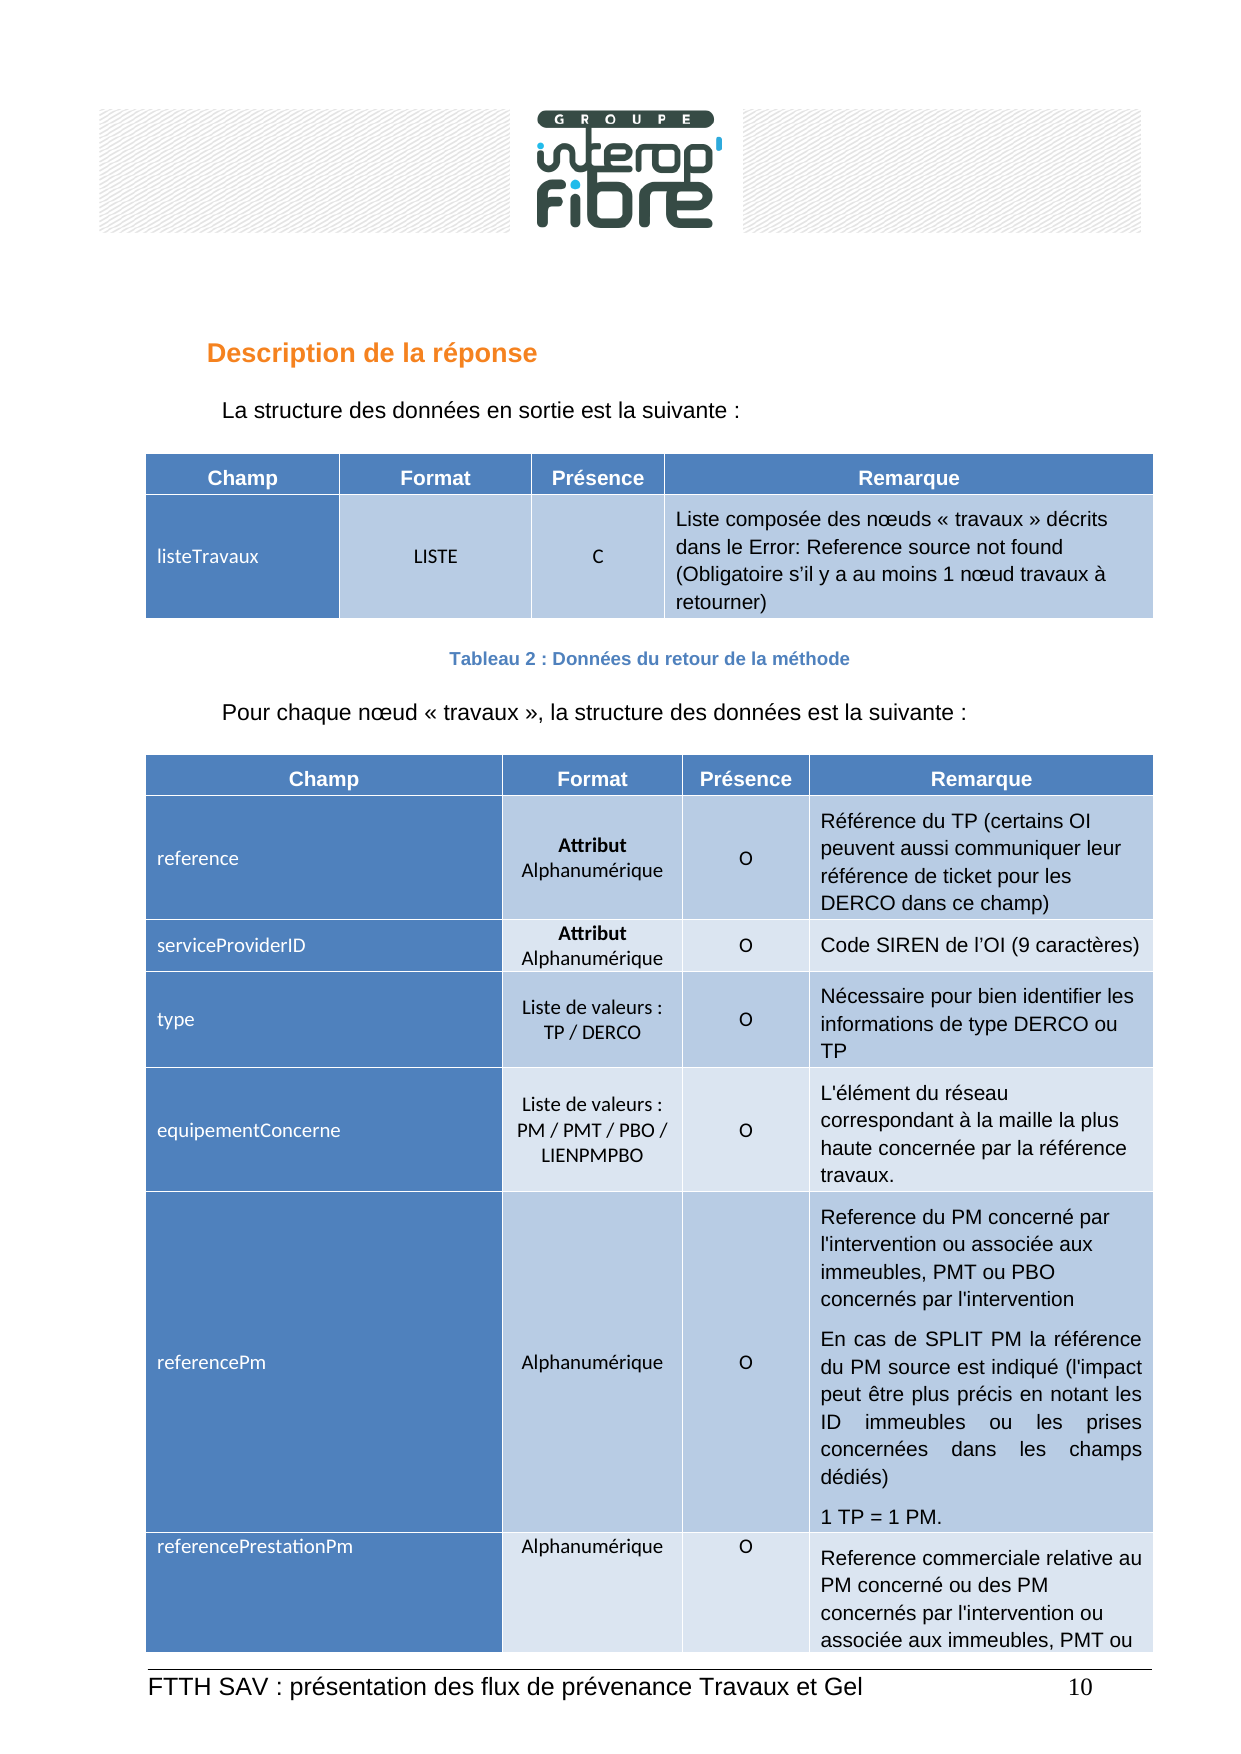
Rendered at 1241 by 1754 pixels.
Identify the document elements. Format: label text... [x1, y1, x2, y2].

text Pour chaque nœud « travaux », la structure des données est la suivante : [148, 698, 1152, 725]
table_header Format [340, 454, 531, 494]
table_cell C [532, 495, 664, 618]
table_cell Alphanumérique [503, 1192, 682, 1532]
table_cell Attribut Alphanumérique [503, 920, 682, 971]
table_header Champ [146, 454, 339, 494]
table_cell LISTE [340, 495, 531, 618]
table_header Remarque [810, 755, 1153, 795]
table_header Champ [146, 755, 502, 795]
subtitle Description de la réponse [207, 337, 1152, 368]
table_cell reference [146, 796, 502, 919]
table_cell referencePrestationPm [146, 1533, 502, 1652]
table_header Remarque [665, 454, 1153, 494]
table_cell Liste composée des nœuds « travaux » décrits dans le Tableau 3 (Obligatoire s’il y a au moins 1 nœud travaux à retourner) [665, 495, 1153, 618]
table_header Format [503, 755, 682, 795]
table_header Présence [532, 454, 664, 494]
table_cell O [683, 1192, 809, 1532]
table_cell equipementConcerne [146, 1068, 502, 1191]
table_cell serviceProviderID [146, 920, 502, 971]
table_cell O [683, 972, 809, 1067]
table_cell Liste de valeurs : PM / PMT / PBO / LIENPMPBO [503, 1068, 682, 1191]
picture [44, 59, 1195, 280]
table_cell Liste de valeurs : TP / DERCO [503, 972, 682, 1067]
table_cell O [683, 796, 809, 919]
table_cell Référence du TP (certains OI peuvent aussi communiquer leur référence de ticket pour les DERCO dans ce champ) [810, 796, 1153, 919]
table_cell O [683, 1533, 809, 1652]
table_cell O [683, 920, 809, 971]
table_cell Reference du PM concerné par l'intervention ou associée aux immeubles, PMT ou PBO concernés par l'intervention En cas de SPLIT PM la référence du PM source est indiqué (l'impact peut être plus précis en notant les ID immeubles ou les prises concernées dans les champs dédiés) 1 TP = 1 PM. [810, 1192, 1153, 1532]
table_cell referencePm [146, 1192, 502, 1532]
table_header Présence [683, 755, 809, 795]
table_cell Code SIREN de l’OI (9 caractères) [810, 920, 1153, 971]
table_cell Alphanumérique [503, 1533, 682, 1652]
table_cell Nécessaire pour bien identifier les informations de type DERCO ou TP [810, 972, 1153, 1067]
text La structure des données en sortie est la suivante : [148, 397, 1152, 424]
table_cell Attribut Alphanumérique [503, 796, 682, 919]
table_cell L'élément du réseau correspondant à la maille la plus haute concernée par la référence travaux. [810, 1068, 1153, 1191]
table_cell O [683, 1068, 809, 1191]
table_cell listeTravaux [146, 495, 339, 618]
table_cell type [146, 972, 502, 1067]
